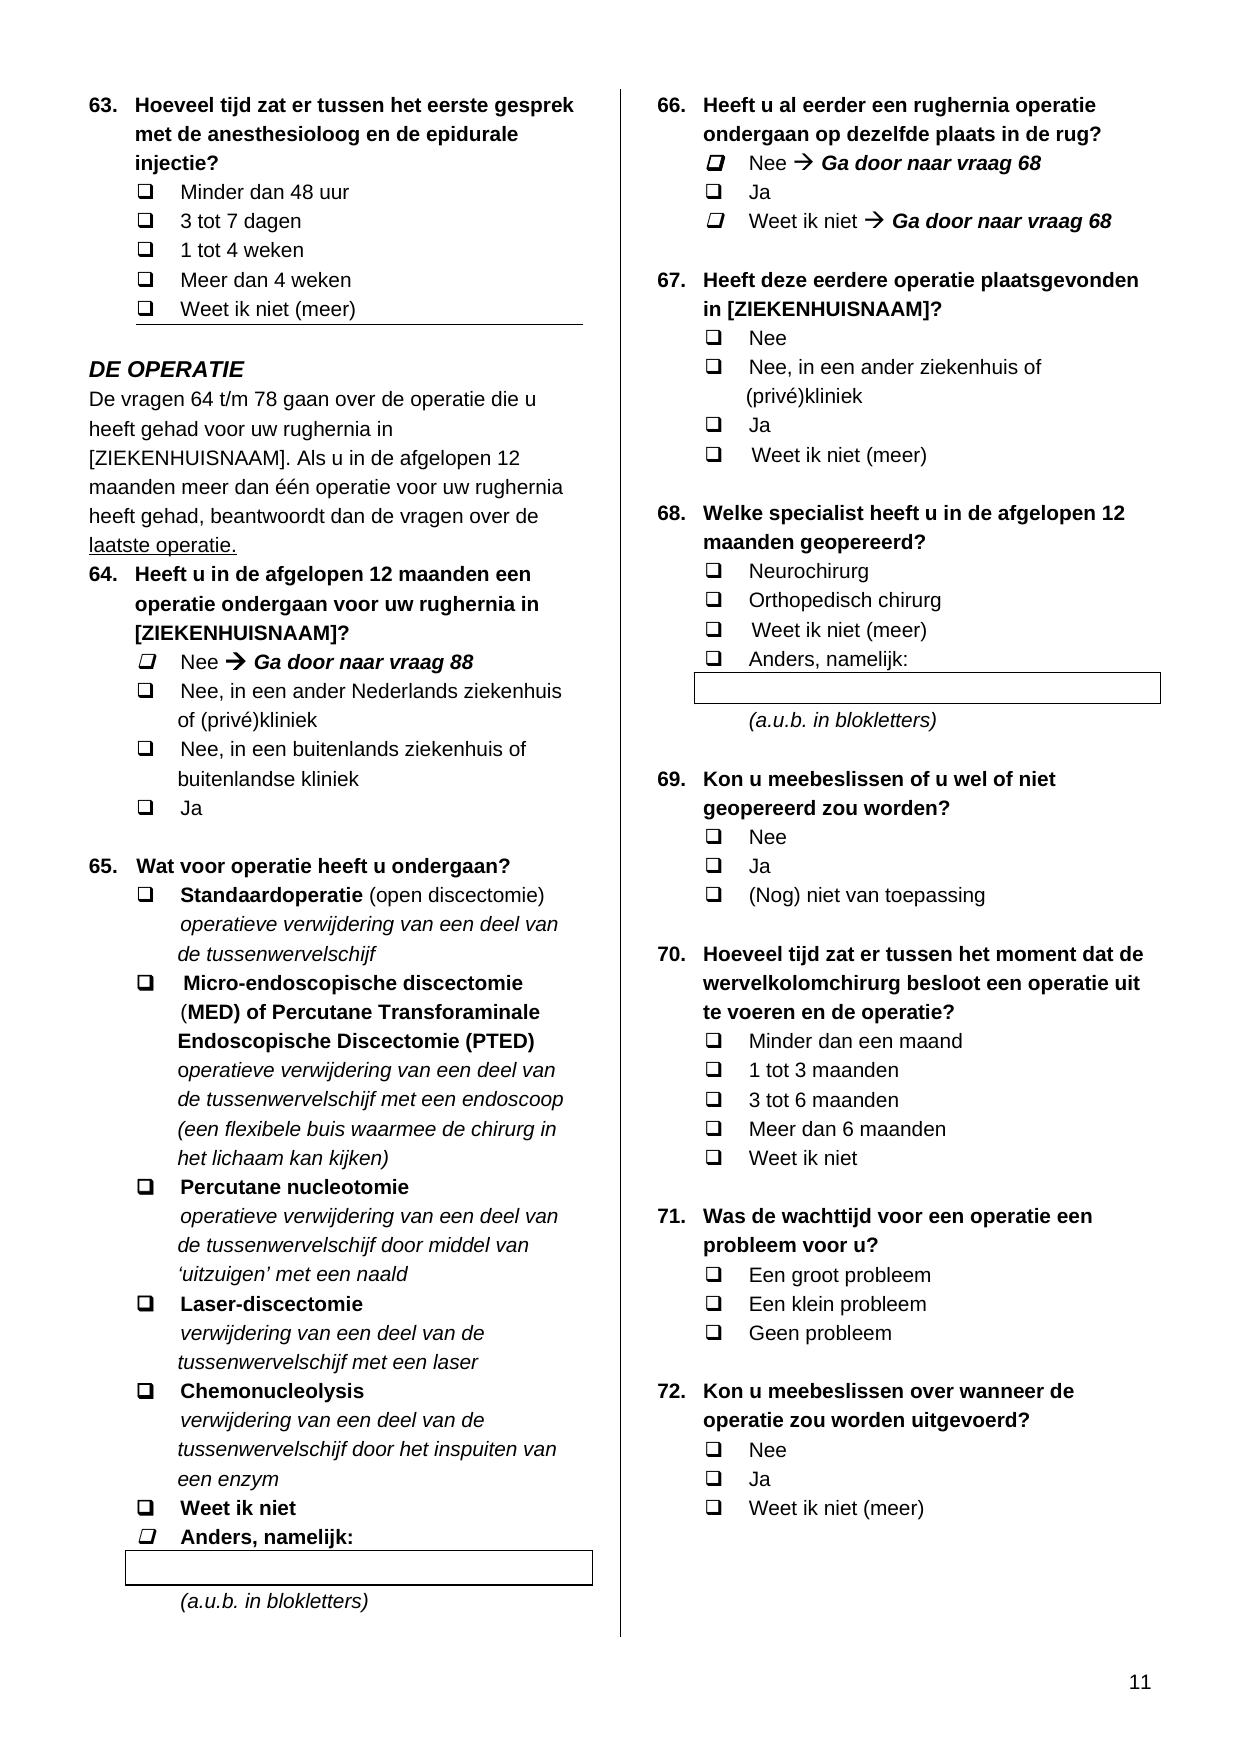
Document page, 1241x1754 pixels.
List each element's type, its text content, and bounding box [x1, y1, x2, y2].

list Nee, in een ander ziekenhuis of (privé)kliniek [704, 351, 1152, 409]
text verwijdering van een deel van de tussenwervelschijf door het inspuiten van een enzym [177, 1404, 583, 1492]
list Ja [704, 176, 1152, 205]
list Nee, in een ander Nederlands ziekenhuis of (privé)kliniek [136, 675, 583, 733]
text 72. Kon u meebeslissen over wanneer de operatie zou worden uitgevoerd? [657, 1375, 1152, 1434]
list (Nog) niet van toepassing [704, 879, 1152, 909]
list Ja [704, 1463, 1152, 1492]
text 63. Hoeveel tijd zat er tussen het eerste gesprek met de anesthesioloog en de epidurale injectie? [89, 89, 583, 176]
list Anders, namelijk: [136, 1521, 583, 1550]
text 69. Kon u meebeslissen of u wel of niet geopereerd zou worden? [657, 763, 1152, 821]
list Nee [704, 322, 1152, 351]
list Nee Ga door naar vraag 88 [136, 646, 583, 675]
text 68. Welke specialist heeft u in de afgelopen 12 maanden geopereerd? [657, 497, 1152, 555]
list Minder dan 48 uur [136, 176, 583, 205]
list Percutane nucleotomie [136, 1171, 583, 1200]
list 1 tot 4 weken [136, 234, 583, 264]
list Orthopedisch chirurg [704, 584, 1152, 614]
text (a.u.b. in blokletters) [657, 704, 1152, 734]
text (a.u.b. in blokletters) [89, 1586, 583, 1615]
list Weet ik niet [136, 1492, 583, 1521]
list Meer dan 4 weken [136, 264, 583, 293]
list Laser-discectomie [136, 1288, 583, 1317]
text operatieve verwijdering van een deel van de tussenwervelschijf [177, 908, 583, 967]
list Micro-endoscopische discectomie [136, 967, 583, 996]
list Ja [136, 792, 583, 821]
list Neurochirurg [704, 555, 1152, 584]
list Nee, in een buitenlands ziekenhuis of buitenlandse kliniek [136, 733, 583, 792]
list Weet ik niet (meer) [704, 1492, 1152, 1521]
text (MED) of Percutane Transforaminale Endoscopische Discectomie (PTED) operatieve verwijdering van een deel van de tussenwervelschijf met een endoscoop (een flexibele buis waarmee de chirurg in het lichaam kan kijken) [177, 996, 583, 1171]
list Geen probleem [704, 1317, 1152, 1346]
list Nee [704, 821, 1152, 850]
text 66. Heeft u al eerder een rughernia operatie ondergaan op dezelfde plaats in de rug? [657, 89, 1152, 147]
text 71. Was de wachttijd voor een operatie een probleem voor u? [657, 1200, 1152, 1259]
list 3 tot 6 maanden [704, 1084, 1152, 1113]
list Meer dan 6 maanden [704, 1113, 1152, 1142]
list 1 tot 3 maanden [704, 1054, 1152, 1084]
list Weet ik niet [704, 1142, 1152, 1171]
text verwijdering van een deel van de tussenwervelschijf met een laser [177, 1317, 583, 1375]
text 67. Heeft deze eerdere operatie plaatsgevonden in [ZIEKENHUISNAAM]? [657, 264, 1152, 322]
list Anders, namelijk: [704, 643, 1152, 672]
list Chemonucleolysis [136, 1375, 583, 1404]
list 3 tot 7 dagen [136, 205, 583, 234]
list Nee Ga door naar vraag 68 [704, 147, 1152, 176]
list Nee [704, 1434, 1152, 1463]
list Weet ik niet Ga door naar vraag 68 [704, 205, 1152, 234]
list Een groot probleem [704, 1259, 1152, 1288]
text operatieve verwijdering van een deel van de tussenwervelschijf door middel van ‘uitzuigen’ met een naald [177, 1200, 583, 1288]
text De vragen 64 t/m 78 gaan over de operatie die u heeft gehad voor uw rughernia in [ZIEKENHUISNAAM]. Als u in de afgelopen 12 maanden meer dan één operatie voor uw rughernia heeft gehad, beantwoordt dan de vragen over de laatste operatie. [89, 383, 583, 558]
list Minder dan een maand [704, 1025, 1152, 1054]
list Ja [704, 850, 1152, 879]
list Weet ik niet (meer) [704, 614, 1152, 643]
text 64. Heeft u in de afgelopen 12 maanden een operatie ondergaan voor uw rughernia in [ZIEKENHUISNAAM]? [89, 558, 583, 646]
list Weet ik niet (meer) [136, 293, 583, 324]
list Ja [704, 409, 1152, 439]
text 65. Wat voor operatie heeft u ondergaan? [89, 850, 583, 879]
text 70. Hoeveel tijd zat er tussen het moment dat de wervelkolomchirurg besloot een operatie uit te voeren en de operatie? [657, 938, 1152, 1025]
list Standaardoperatie (open discectomie) [136, 879, 583, 908]
list Weet ik niet (meer) [704, 439, 1152, 468]
list Een klein probleem [704, 1288, 1152, 1317]
text DE OPERATIE [89, 354, 583, 383]
